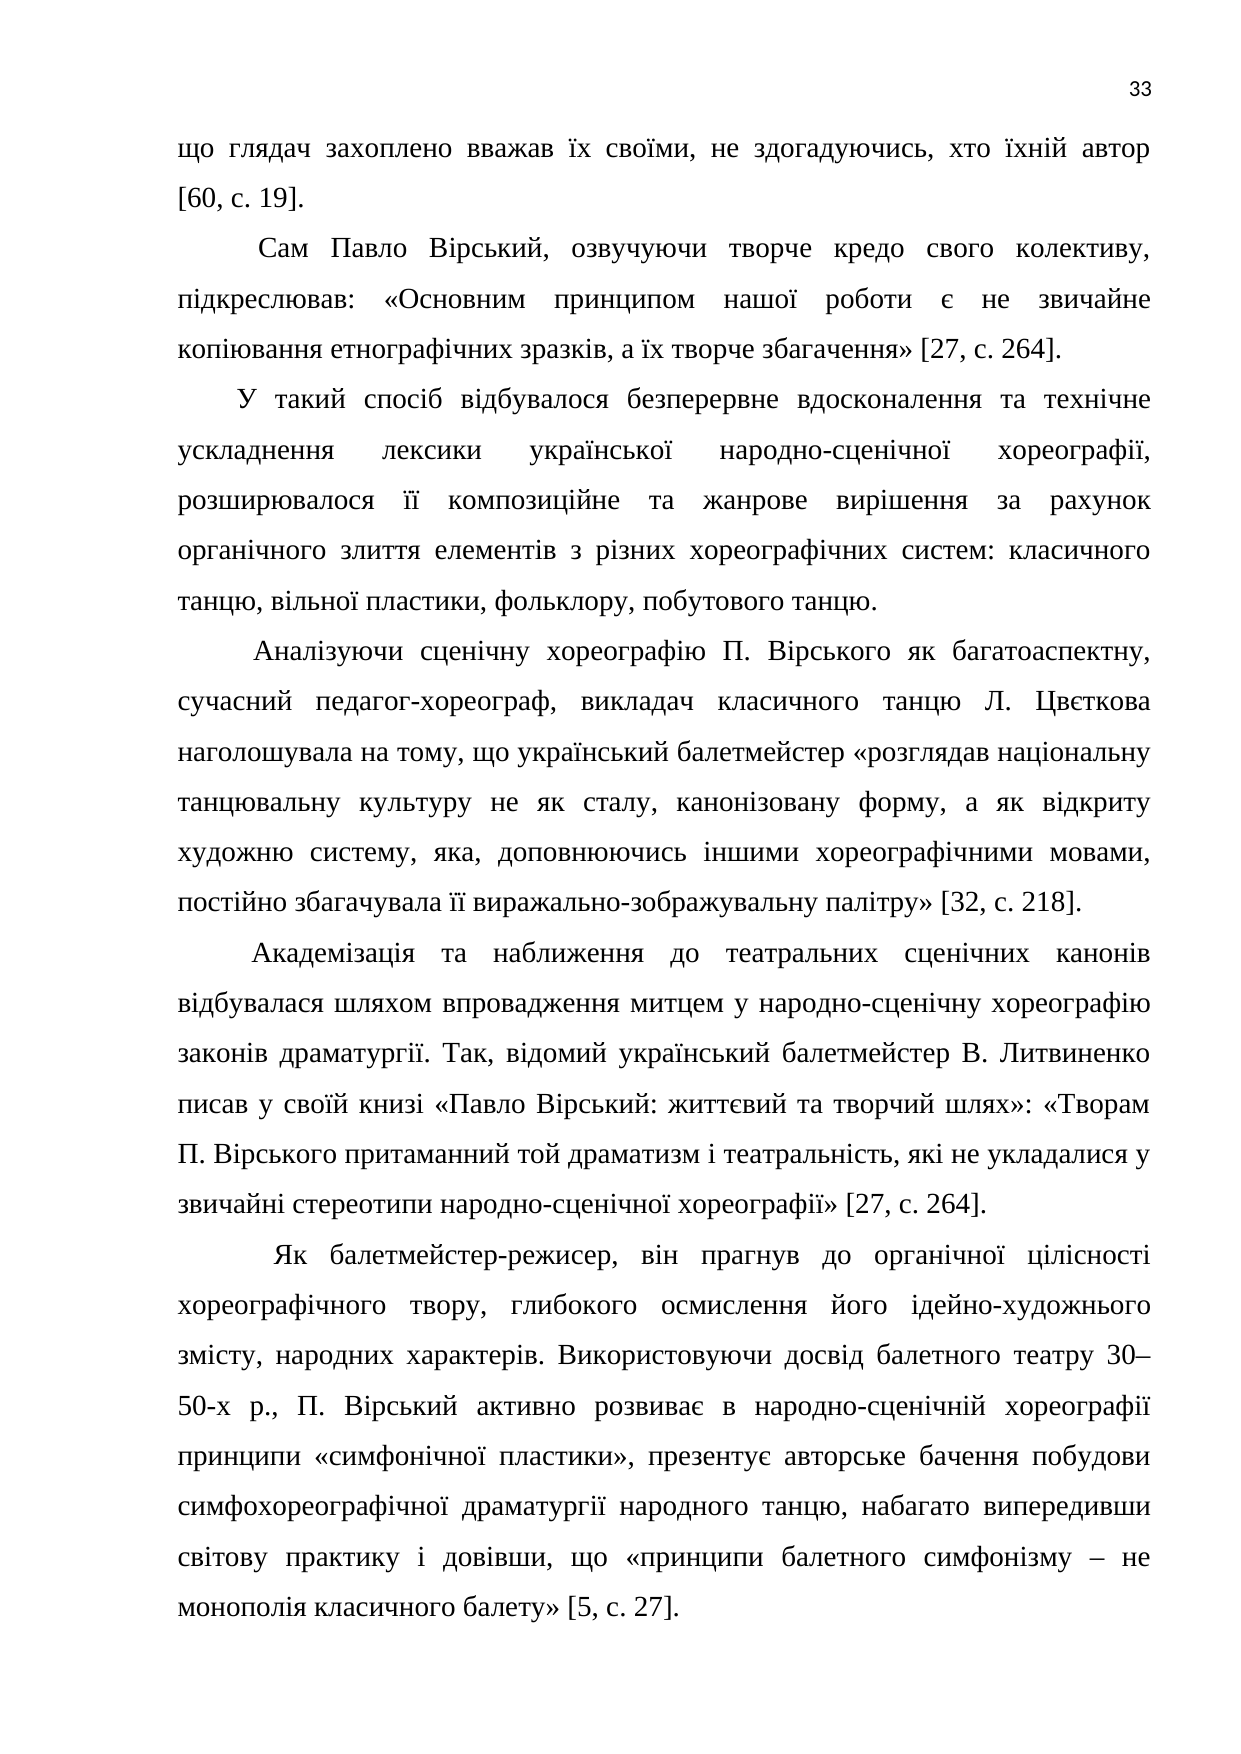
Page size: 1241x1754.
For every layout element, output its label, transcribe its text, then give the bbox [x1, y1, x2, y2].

text У такий спосіб відбувалося безперервне вдосконалення та технічне ускладнення лексики української народно-сценічної хореографії, розширювалося її композиційне та жанрове вирішення за рахунок органічного злиття елементів з різних хореографічних систем: класичного танцю, вільної пластики, фольклору, побутового танцю. [177, 381, 1152, 616]
text Як балетмейстер-режисер, він прагнув до органічної цілісності хореографічного твору, глибокого осмислення його ідейно-художнього змісту, народних характерів. Використовуючи досвід балетного театру 30–50-х р., П. Вірський активно розвиває в народно-сценічній хореографії принципи «симфонічної пластики», презентує авторське бачення побудови симфохореографічної драматургії народного танцю, набагато випередивши світову практику і довівши, що «принципи балетного симфонізму – не монополія класичного балету» [5, с. 27]. [177, 1237, 1152, 1622]
text Аналізуючи сценічну хореографію П. Вірського як багатоаспектну, сучасний педагог-хореограф, викладач класичного танцю Л. Цвєткова наголошувала на тому, що український балетмейстер «розглядав національну танцювальну культуру не як сталу, канонізовану форму, а як відкриту художню систему, яка, доповнюючись іншими хореографічними мовами, постійно збагачувала її виражально-зображувальну палітру» [32, с. 218]. [177, 633, 1152, 918]
text Академізація та наближення до театральних сценічних канонів відбувалася шляхом впровадження митцем у народно-сценічну хореографію законів драматургії. Так, відомий український балетмейстер В. Литвиненко писав у своїй книзі «Павло Вірський: життєвий та творчий шлях»: «Творам П. Вірського притаманний той драматизм і театральність, які не укладалися у звичайні стереотипи народно-сценічної хореографії» [27, с. 264]. [177, 935, 1152, 1220]
text Сам Павло Вірський, озвучуючи творче кредо свого колективу, підкреслював: «Основним принципом нашої роботи є не звичайне копіювання етнографічних зразків, а їх творче збагачення» [27, с. 264]. [177, 231, 1152, 365]
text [177, 130, 1152, 214]
